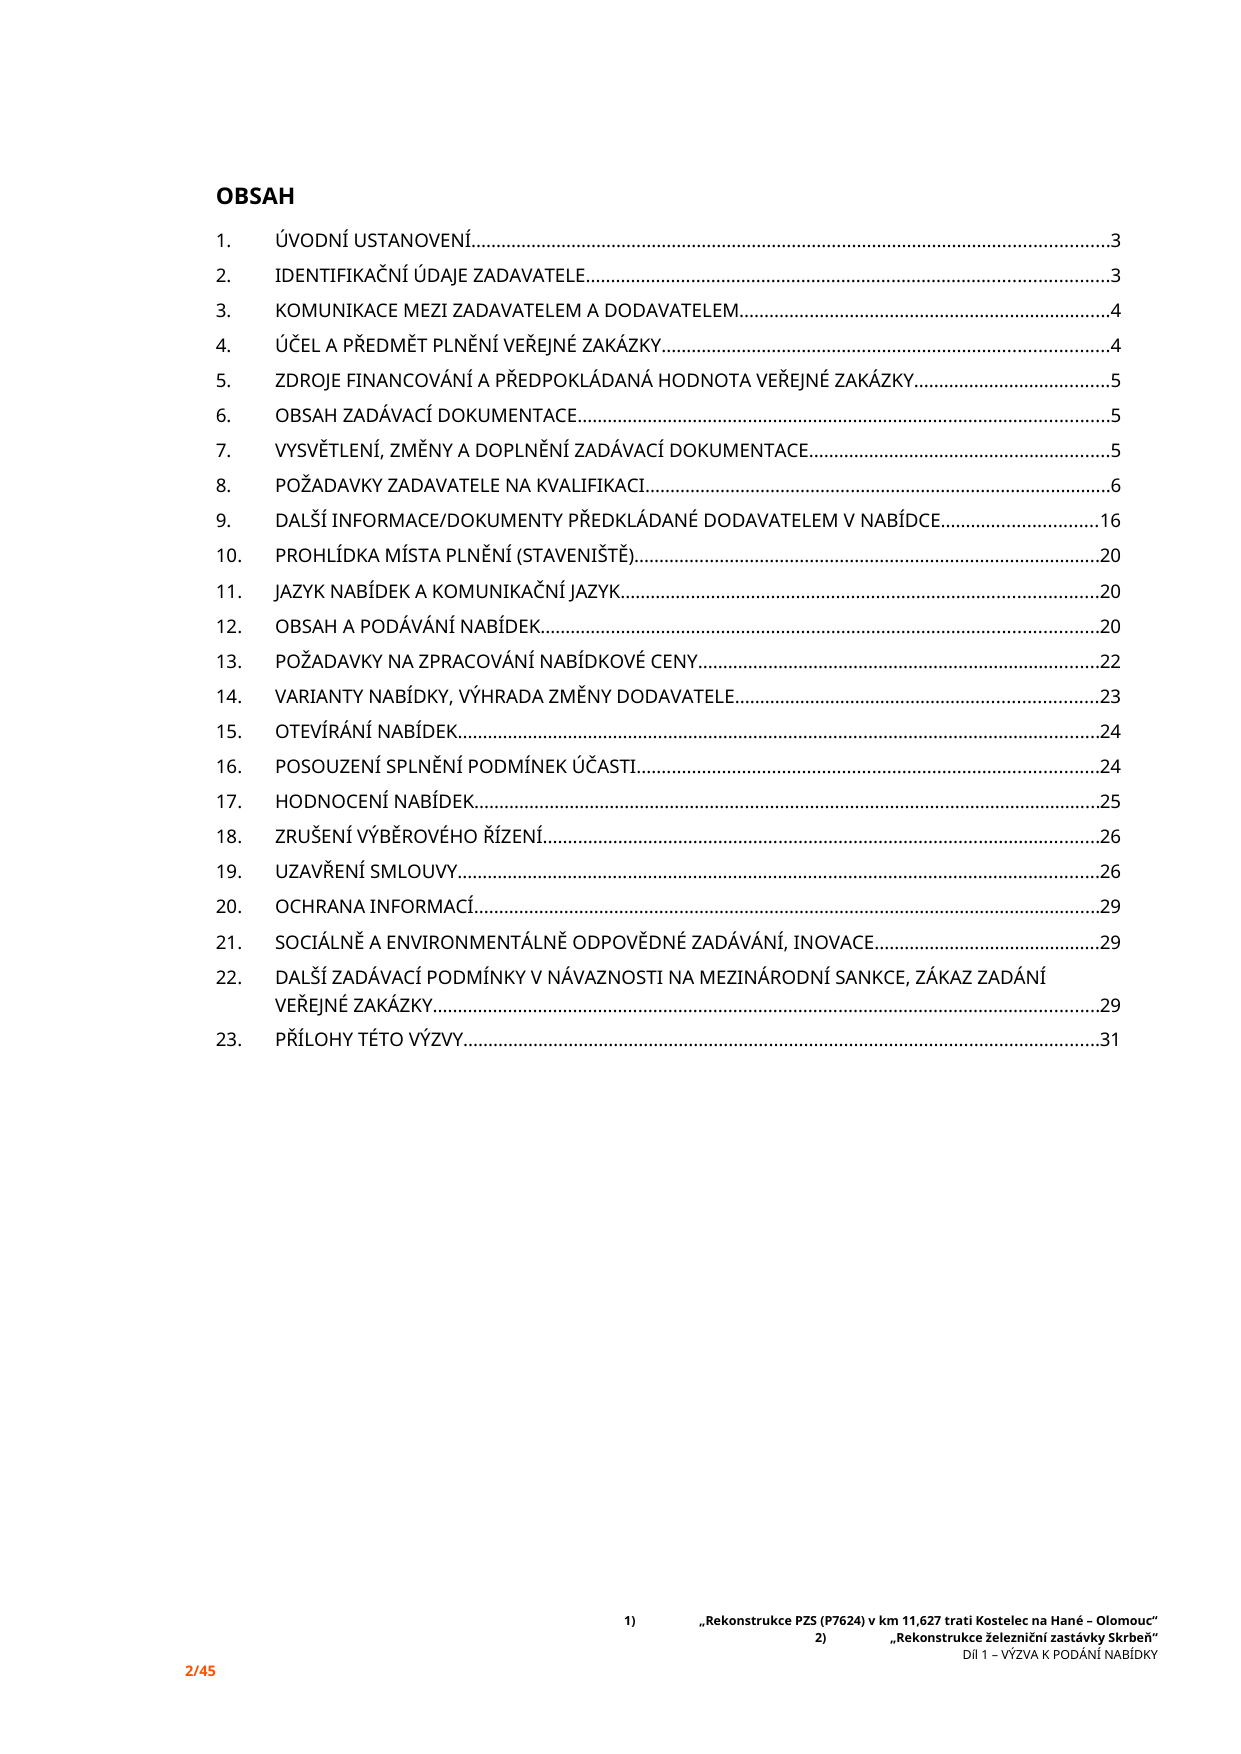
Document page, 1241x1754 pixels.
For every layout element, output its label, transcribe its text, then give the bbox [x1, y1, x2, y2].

text 10. PROHLÍDKA MÍSTA PLNĚNÍ (STAVENIŠTĚ) 20 [216, 543, 1122, 568]
text 4. ÚČEL A PŘEDMĚT PLNĚNÍ VEŘEJNÉ ZAKÁZKY 4 [216, 332, 1122, 358]
text 8. POŽADAVKY ZADAVATELE NA KVALIFIKACI 6 [216, 473, 1122, 498]
text 15. OTEVÍRÁNÍ NABÍDEK 24 [216, 718, 1122, 744]
text Obsah [216, 180, 1122, 211]
text 14. VARIANTY NABÍDKY, VÝHRADA ZMĚNY DODAVATELE 23 [216, 683, 1122, 709]
text 12. OBSAH A PODÁVÁNÍ NABÍDEK 20 [216, 613, 1122, 638]
text 11. JAZYK NABÍDEK A KOMUNIKAČNÍ JAZYK 20 [216, 578, 1122, 603]
text 20. OCHRANA INFORMACÍ 29 [216, 894, 1122, 919]
text 17. HODNOCENÍ NABÍDEK 25 [216, 788, 1122, 814]
text 9. DALŠÍ INFORMACE/DOKUMENTY PŘEDKLÁDANÉ DODAVATELEM V NABÍDCE 16 [216, 508, 1122, 533]
text 22. Další zadávací podmínky v návaznosti na MEZINÁRODNÍ sankce, zákaz zadání veřejné zakázky 29 [216, 964, 1122, 1018]
text 3. KOMUNIKACE MEZI ZADAVATELEM a DODAVATELEM 4 [216, 297, 1122, 323]
text 7. VYSVĚTLENÍ, ZMĚNY A DOPLNĚNÍ ZADÁVACÍ DOKUMENTACE 5 [216, 437, 1122, 463]
text 23. PŘÍLOHY TÉTO VÝZVY 31 [216, 1026, 1122, 1052]
text 18. ZRUŠENÍ VÝBĚROVÉHO ŘÍZENÍ 26 [216, 824, 1122, 849]
text 19. UZAVŘENÍ SMLOUVY 26 [216, 859, 1122, 884]
text 5. ZDROJE FINANCOVÁNÍ A PŘEDPOKLÁDANÁ HODNOTA VEŘEJNÉ ZAKÁZKY 5 [216, 367, 1122, 393]
text 6. OBSAH ZADÁVACÍ DOKUMENTACE 5 [216, 402, 1122, 428]
text 2. IDENTIFIKAČNÍ ÚDAJE ZADAVATELE 3 [216, 262, 1122, 287]
text 21. SOCIÁLNĚ A ENVIRONMENTÁLNĚ ODPOVĚDNÉ ZADÁVÁNÍ, INOVACE 29 [216, 929, 1122, 954]
text 13. POŽADAVKY NA ZPRACOVÁNÍ NABÍDKOVÉ CENY 22 [216, 648, 1122, 674]
text 1. ÚVODNÍ USTANOVENÍ 3 [216, 227, 1122, 252]
text 16. POSOUZENÍ SPLNĚNÍ PODMÍNEK ÚČASTI 24 [216, 753, 1122, 779]
